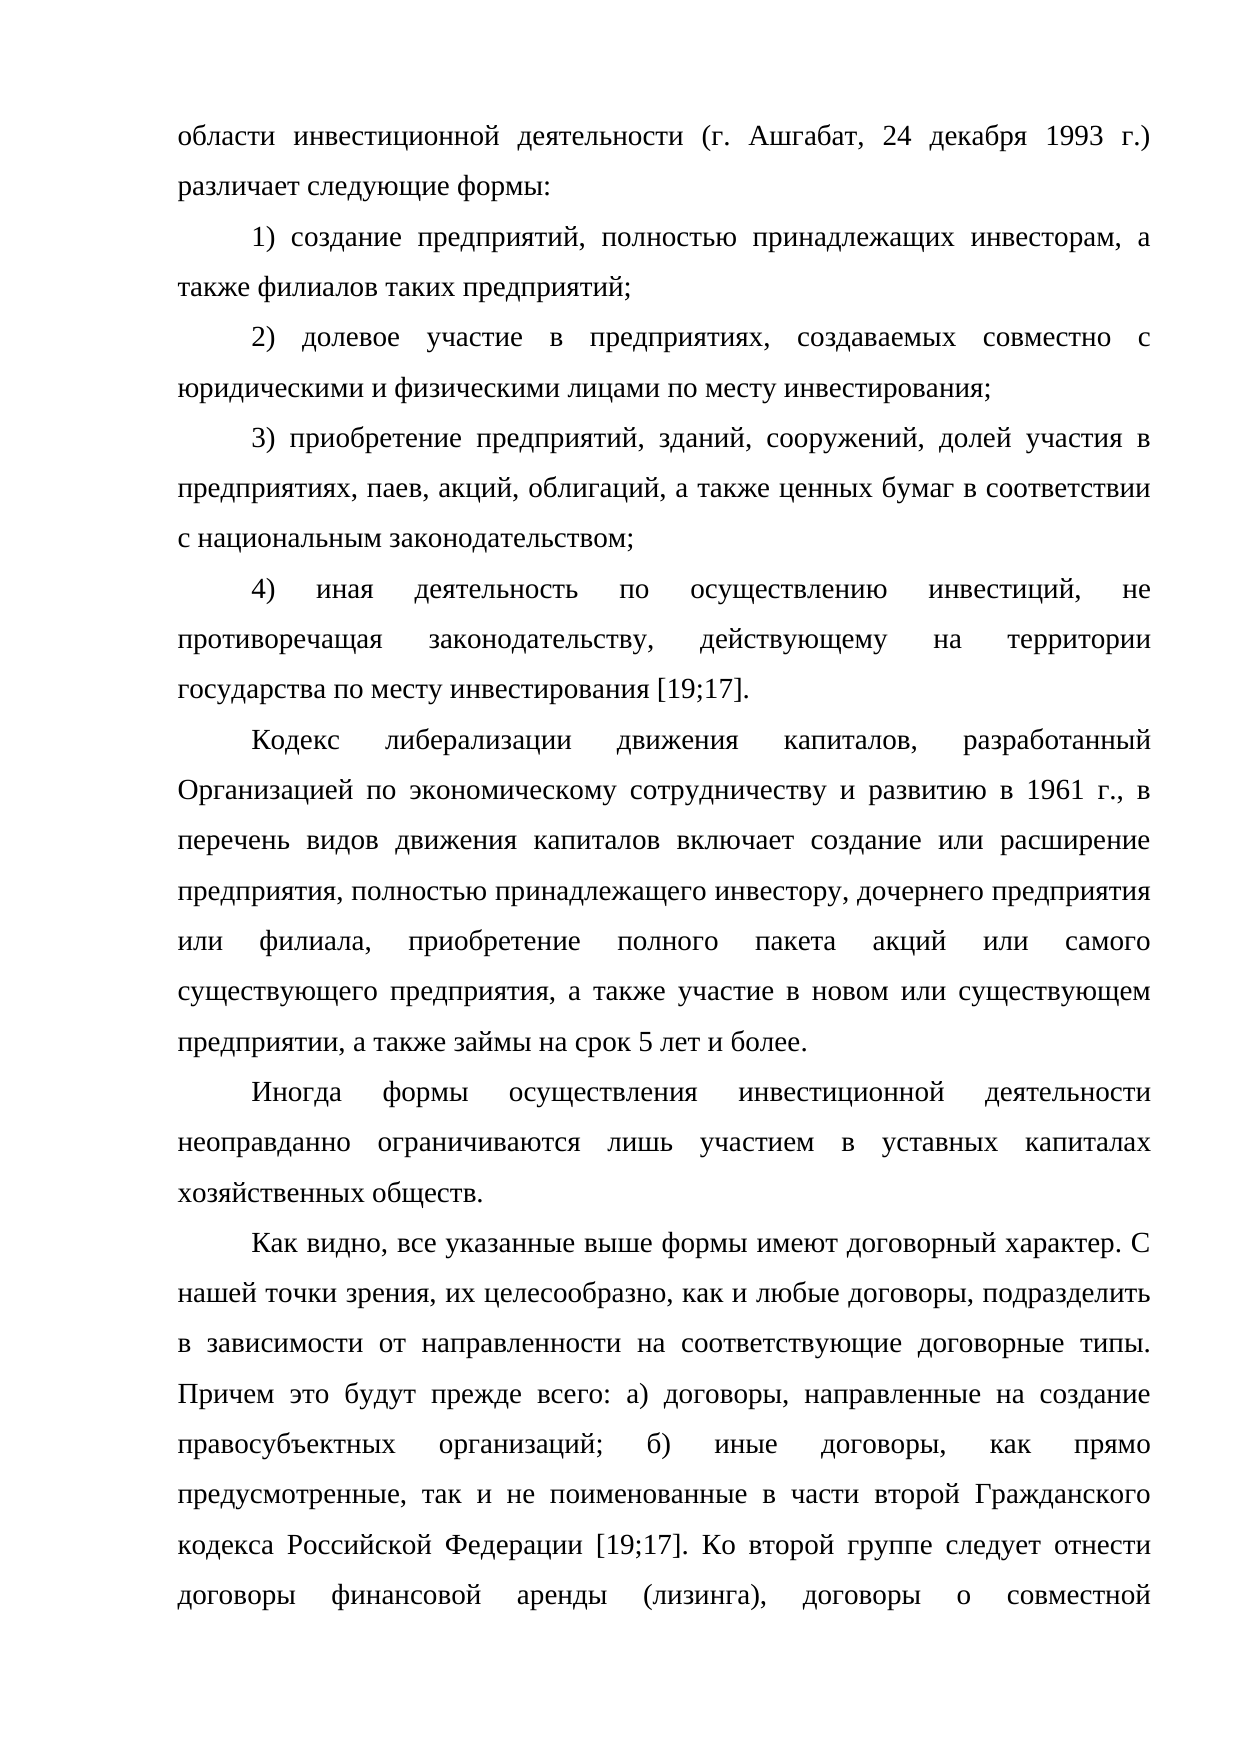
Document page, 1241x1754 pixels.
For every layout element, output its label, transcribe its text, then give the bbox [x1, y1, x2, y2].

text 3) приобретение предприятий, зданий, сооружений, долей участия в предприятиях, паев, акций, облигаций, а также ценных бумаг в соответствии с национальным законодательством; [177, 420, 1152, 554]
text Кодекс либерализации движения капиталов, разработанный Организацией по экономическому сотрудничеству и развитию в ., в перечень видов движения капиталов включает создание или расширение предприятия, полностью принадлежащего инвестору, дочернего предприятия или филиала, приобретение полного пакета акций или самого существующего предприятия, а также участие в новом или существующем предприятии, а также займы на срок 5 лет и более. [177, 722, 1152, 1057]
text Иногда формы осуществления инвестиционной деятельности неоправданно ограничиваются лишь участием в уставных капиталах хозяйственных обществ. [177, 1074, 1152, 1208]
text 2) долевое участие в предприятиях, создаваемых совместно с юридическими и физическими лицами по месту инвестирования; [177, 319, 1152, 403]
text 4) иная деятельность по осуществлению инвестиций, не противоречащая законодательству, действующему на территории государства по месту инвестирования [19;17]. [177, 571, 1152, 705]
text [177, 118, 1152, 202]
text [177, 1225, 1152, 1611]
text 1) создание предприятий, полностью принадлежащих инвесторам, а также филиалов таких предприятий; [177, 219, 1152, 303]
